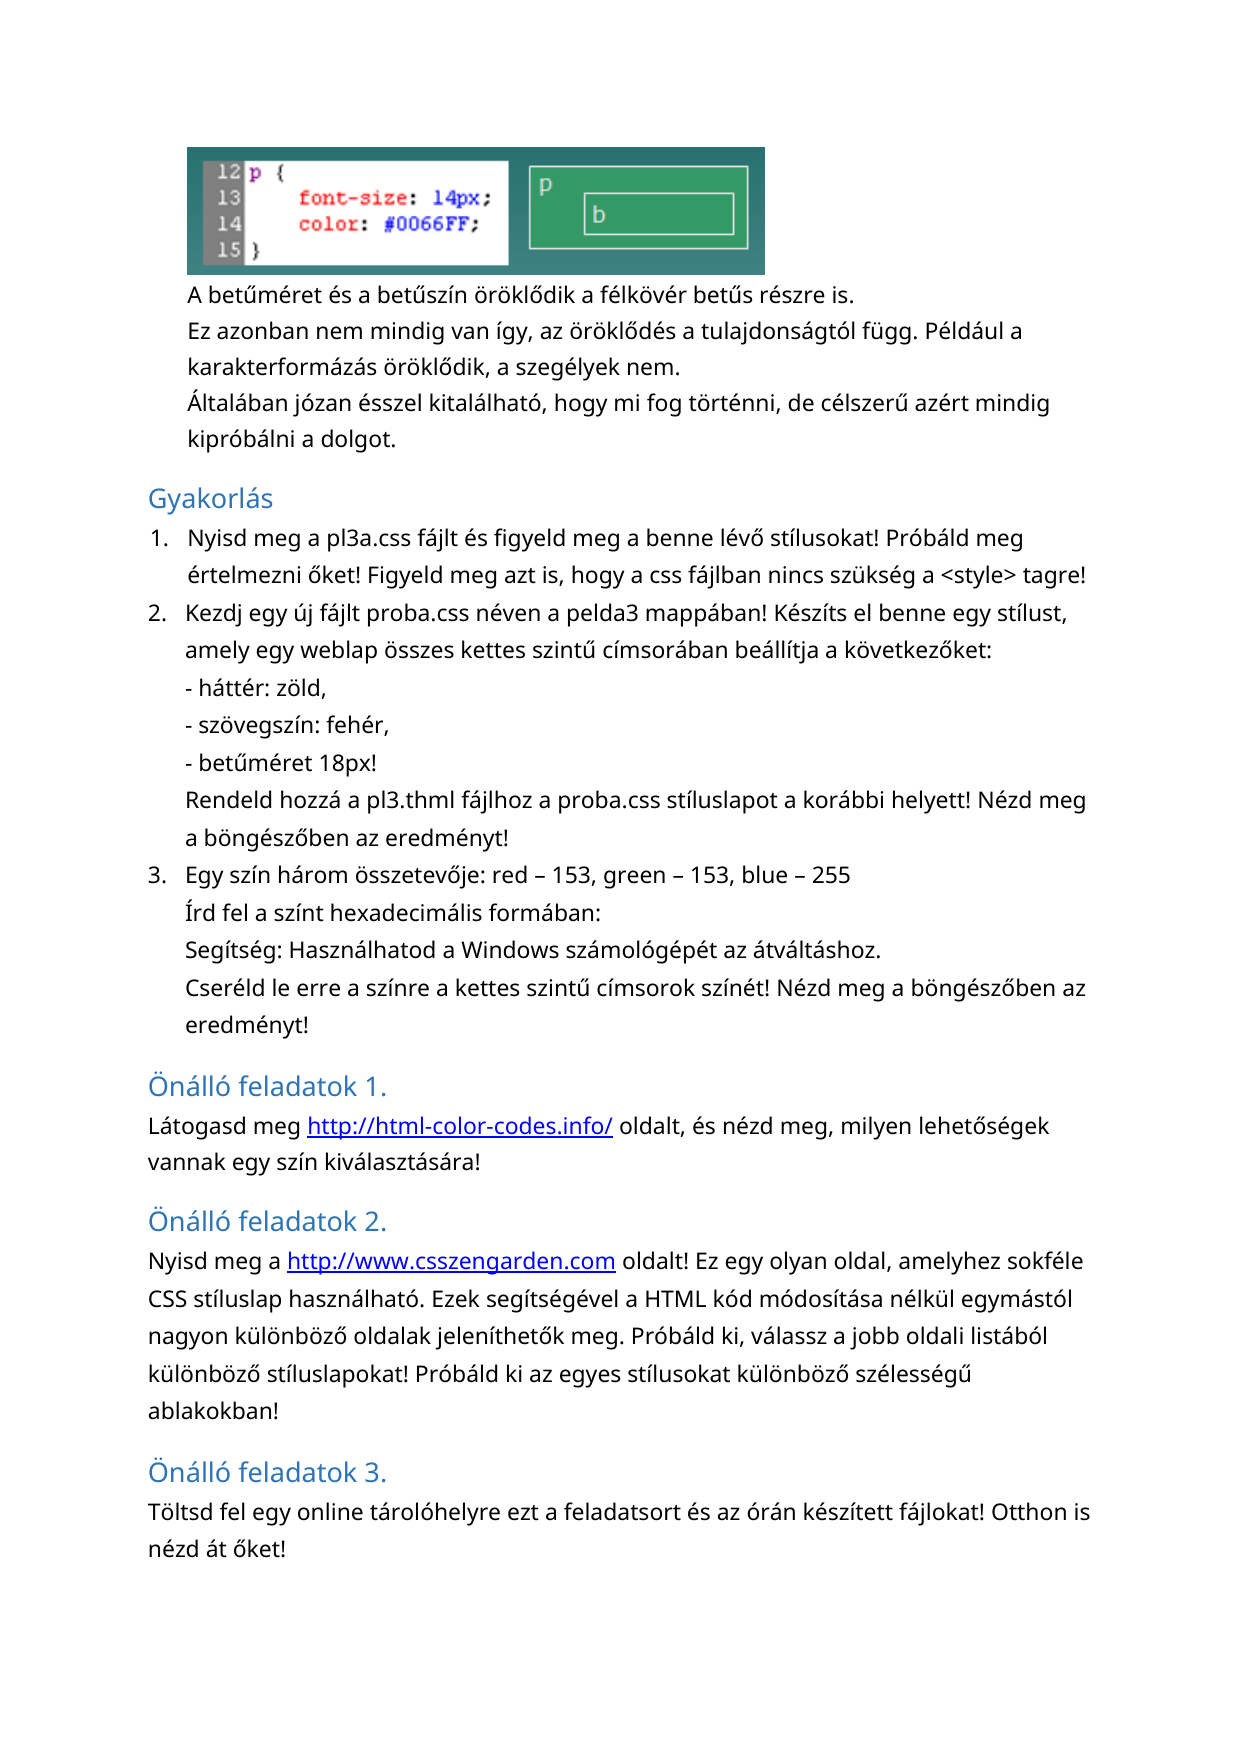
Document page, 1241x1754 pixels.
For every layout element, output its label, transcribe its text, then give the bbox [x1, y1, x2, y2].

subtitle Gyakorlás [148, 479, 1093, 516]
subtitle Önálló feladatok 2. [148, 1203, 1093, 1239]
list Nyisd meg a http://www.csszengarden.com oldalt! Ez egy olyan oldal, amelyhez sokféle CSS stíluslap használható. Ezek segítségével a HTML kód módosítása nélkül egymástól nagyon különböző oldalak jeleníthetők meg. Próbáld ki, válassz a jobb oldali listából különböző stíluslapokat! Próbáld ki az egyes stílusokat különböző szélességű ablakokban! [148, 1245, 1093, 1426]
list Töltsd fel egy online tárolóhelyre ezt a feladatsort és az órán készített fájlokat! Otthon is nézd át őket! [148, 1496, 1093, 1564]
subtitle Önálló feladatok 3. [148, 1453, 1093, 1490]
subtitle Önálló feladatok 1. [148, 1068, 1093, 1104]
list Egy szín három összetevője: red – 153, green – 153, blue – 255 Írd fel a színt hexadecimális formában: Segítség: Használhatod a Windows számológépét az átváltáshoz. Cseréld le erre a színre a kettes szintű címsorok színét! Nézd meg a böngészőben az eredményt! [148, 859, 1093, 1041]
list Nyisd meg a pl3a.css fájlt és figyeld meg a benne lévő stílusokat! Próbáld meg értelmezni őket! Figyeld meg azt is, hogy a css fájlban nincs szükség a <style> tagre! [149, 522, 1093, 591]
text Látogasd meg http://html-color-codes.info/ oldalt, és nézd meg, milyen lehetőségek vannak egy szín kiválasztására! [148, 1110, 1093, 1177]
list Kezdj egy új fájlt proba.css néven a pelda3 mappában! Készíts el benne egy stílust, amely egy weblap összes kettes szintű címsorában beállítja a következőket: - háttér: zöld, - szövegszín: fehér, - betűméret 18px! Rendeld hozzá a pl3.thml fájlhoz a proba.css stíluslapot a korábbi helyett! Nézd meg a böngészőben az eredményt! [148, 597, 1093, 853]
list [148, 148, 1093, 454]
picture [187, 147, 765, 275]
